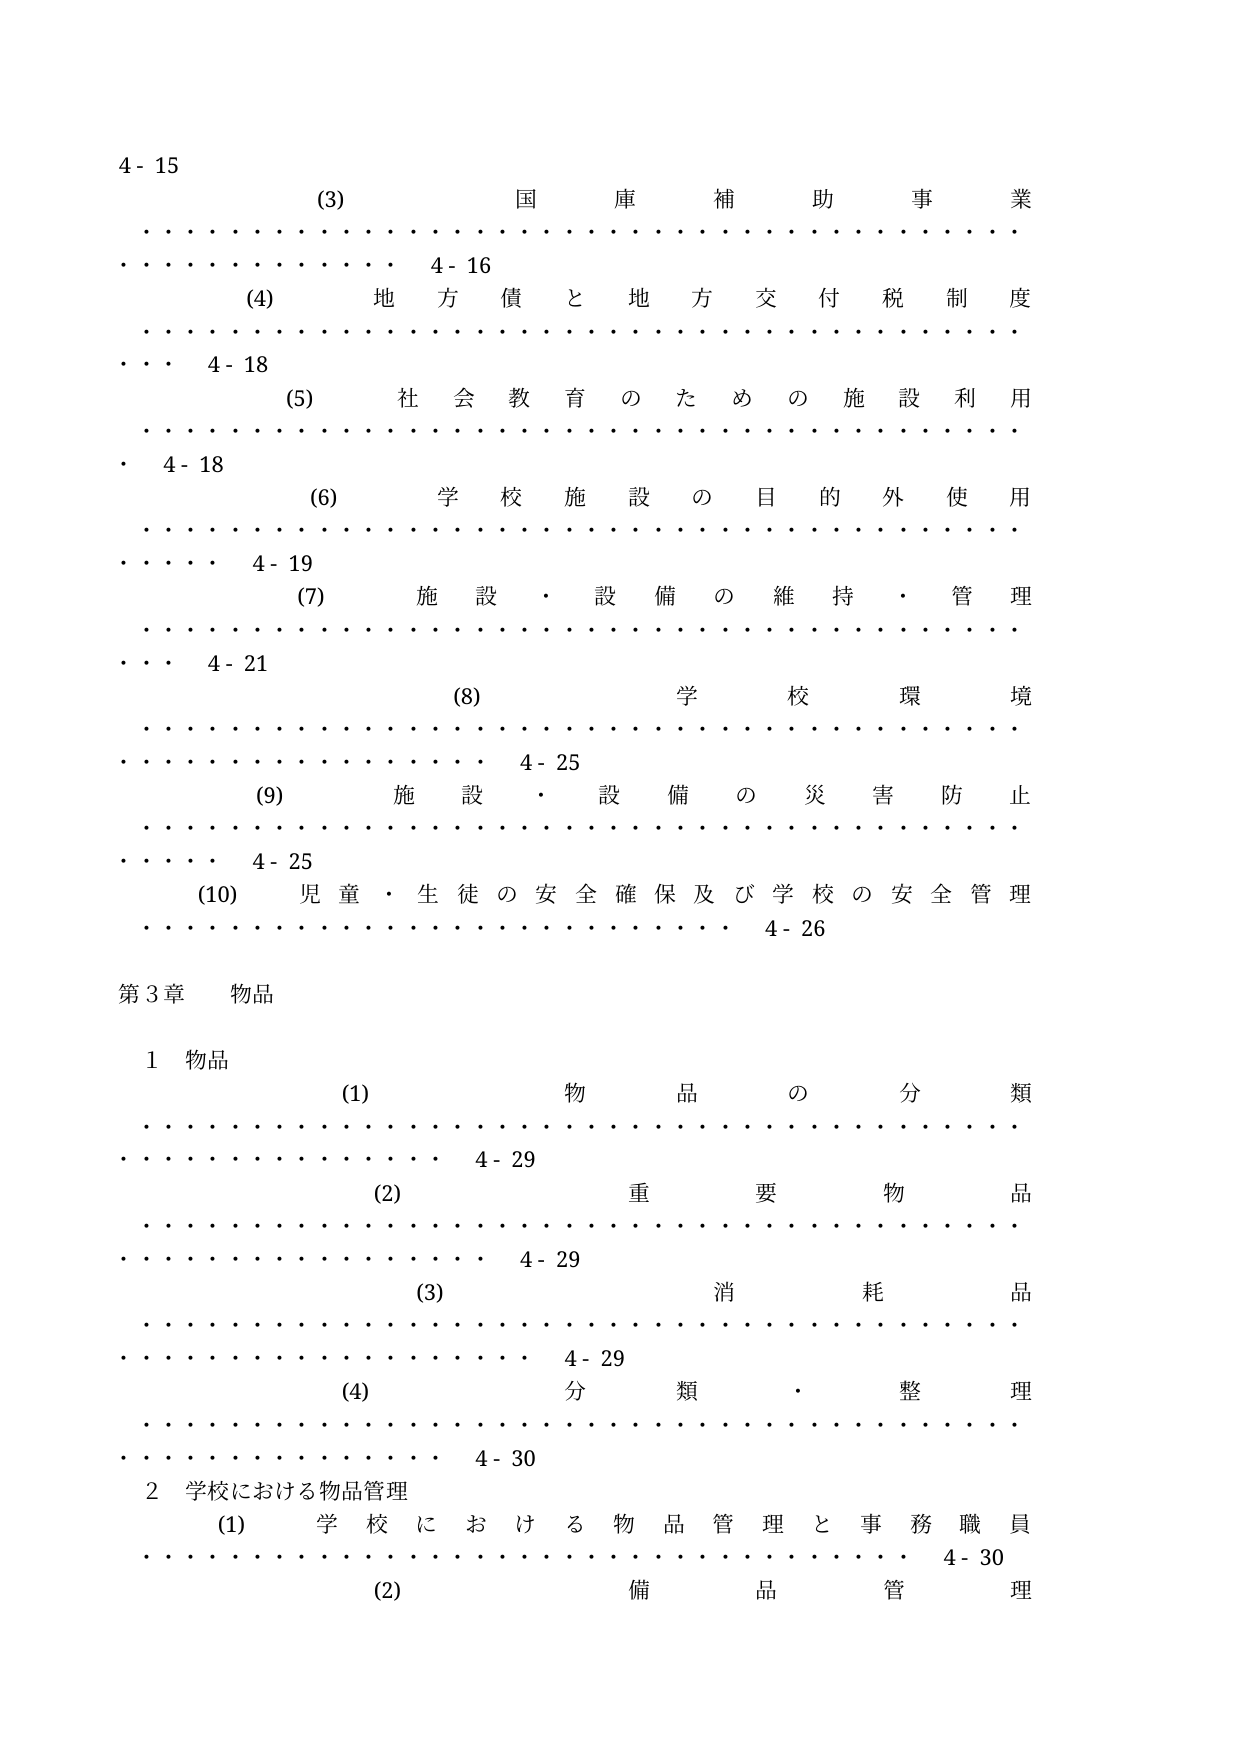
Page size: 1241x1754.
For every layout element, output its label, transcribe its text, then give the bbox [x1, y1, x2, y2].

text (3) 国庫補助事業 ･････････････････････････････････････････････････････ 4 - 16 [118, 181, 1033, 281]
text (5) 社会教育のための施設利用 ･････････････････････････････････････････ 4 - 18 [118, 380, 1033, 479]
text (1) 物品の分類 ･･･････････････････････････････････････････････････････ 4 - 29 [118, 1076, 1033, 1175]
text (1) 学校における物品管理と事務職員 ･･･････････････････････････････････ 4 - 30 [118, 1506, 1033, 1573]
text (4) 分類・整理 ･･･････････････････････････････････････････････････････ 4 - 30 [118, 1374, 1033, 1473]
text (4) 地方債と地方交付税制度 ･･･････････････････････････････････････････ 4 - 18 [118, 281, 1033, 380]
text (9) 施設・設備の災害防止 ･････････････････････････････････････････････ 4 - 25 [118, 778, 1033, 877]
text (6) 学校施設の目的外使用 ･････････････････････････････････････････････ 4 - 19 [118, 479, 1033, 579]
text 第３章 物品 [118, 976, 1033, 1009]
text (8) 学校環境 ･････････････････････････････････････････････････････････ 4 - 25 [118, 678, 1033, 778]
text (10) 児童・生徒の安全確保及び学校の安全管理 ･･･････････････････････････ 4 - 26 [118, 877, 1033, 943]
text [118, 1573, 1033, 1606]
text (3) 消耗品 ･･･････････････････････････････････････････････････････････ 4 - 29 [118, 1274, 1033, 1374]
text (2) 重要物品 ･････････････････････････････････････････････････････････ 4 - 29 [118, 1175, 1033, 1274]
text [118, 148, 1033, 181]
text １ 物品 [118, 1043, 1033, 1076]
text (7) 施設・設備の維持・管理 ･･･････････････････････････････････････････ 4 - 21 [118, 579, 1033, 678]
text ２ 学校における物品管理 [118, 1473, 1033, 1506]
